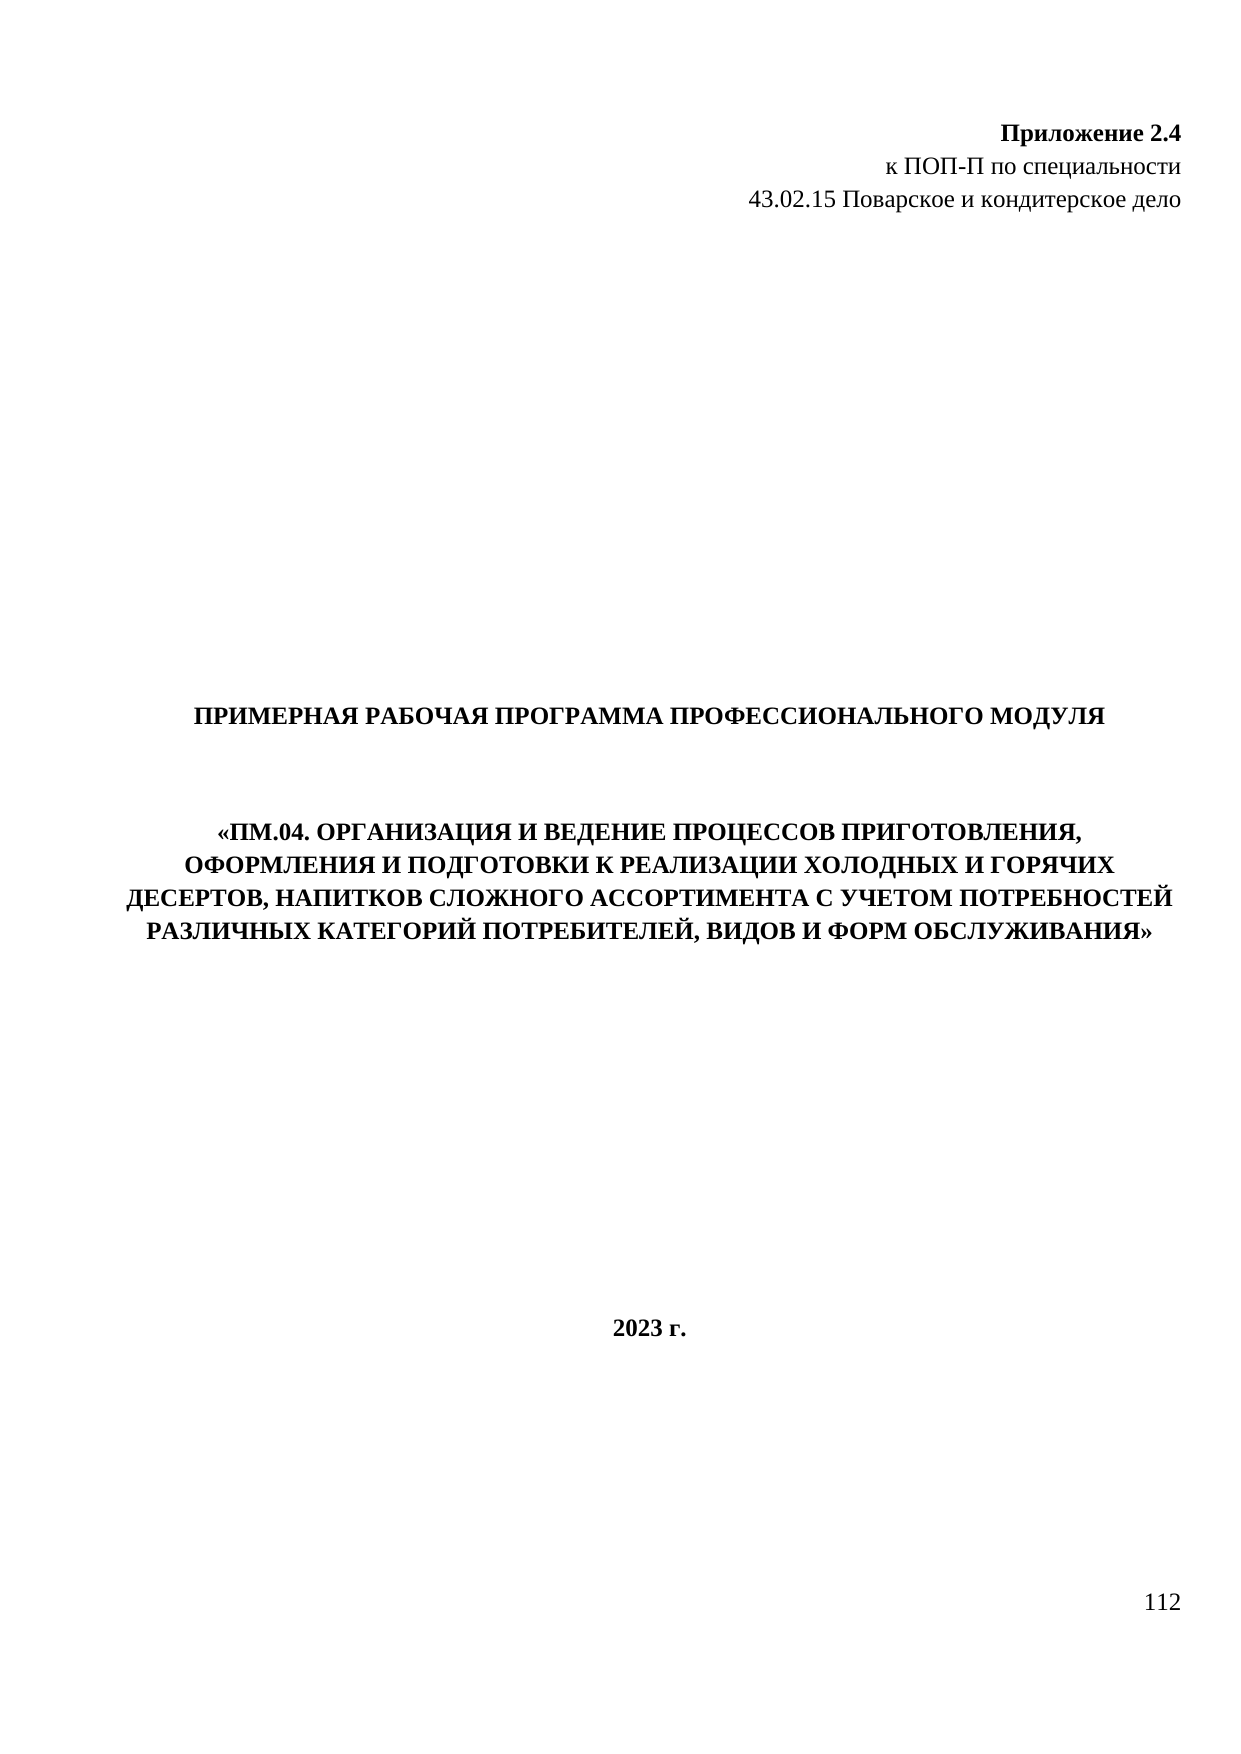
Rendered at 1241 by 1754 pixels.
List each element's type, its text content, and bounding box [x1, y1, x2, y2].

text «ПМ.04. ОРГАНИЗАЦИЯ И ВЕДЕНИЕ ПРОЦЕССОВ ПРИГОТОВЛЕНИЯ, ОФОРМЛЕНИЯ И ПОДГОТОВКИ К РЕАЛИЗАЦИИ ХОЛОДНЫХ И ГОРЯЧИХ ДЕСЕРТОВ, НАПИТКОВ СЛОЖНОГО АССОРТИМЕНТА С УЧЕТОМ ПОТРЕБНОСТЕЙ РАЗЛИЧНЫХ КАТЕГОРИЙ ПОТРЕБИТЕЛЕЙ, ВИДОВ И ФОРМ ОБСЛУЖИВАНИЯ» [118, 817, 1181, 945]
text к ПОП-П по специальности [118, 151, 1181, 180]
text ПРИМЕРНАЯ РАБОЧАЯ ПРОГРАММА ПРОФЕССИОНАЛЬНОГО МОДУЛЯ [118, 701, 1181, 730]
text 43.02.15 Поварское и кондитерское дело [118, 184, 1181, 213]
text 2023 г. [118, 1313, 1181, 1341]
text Приложение 2.4 [118, 118, 1181, 147]
